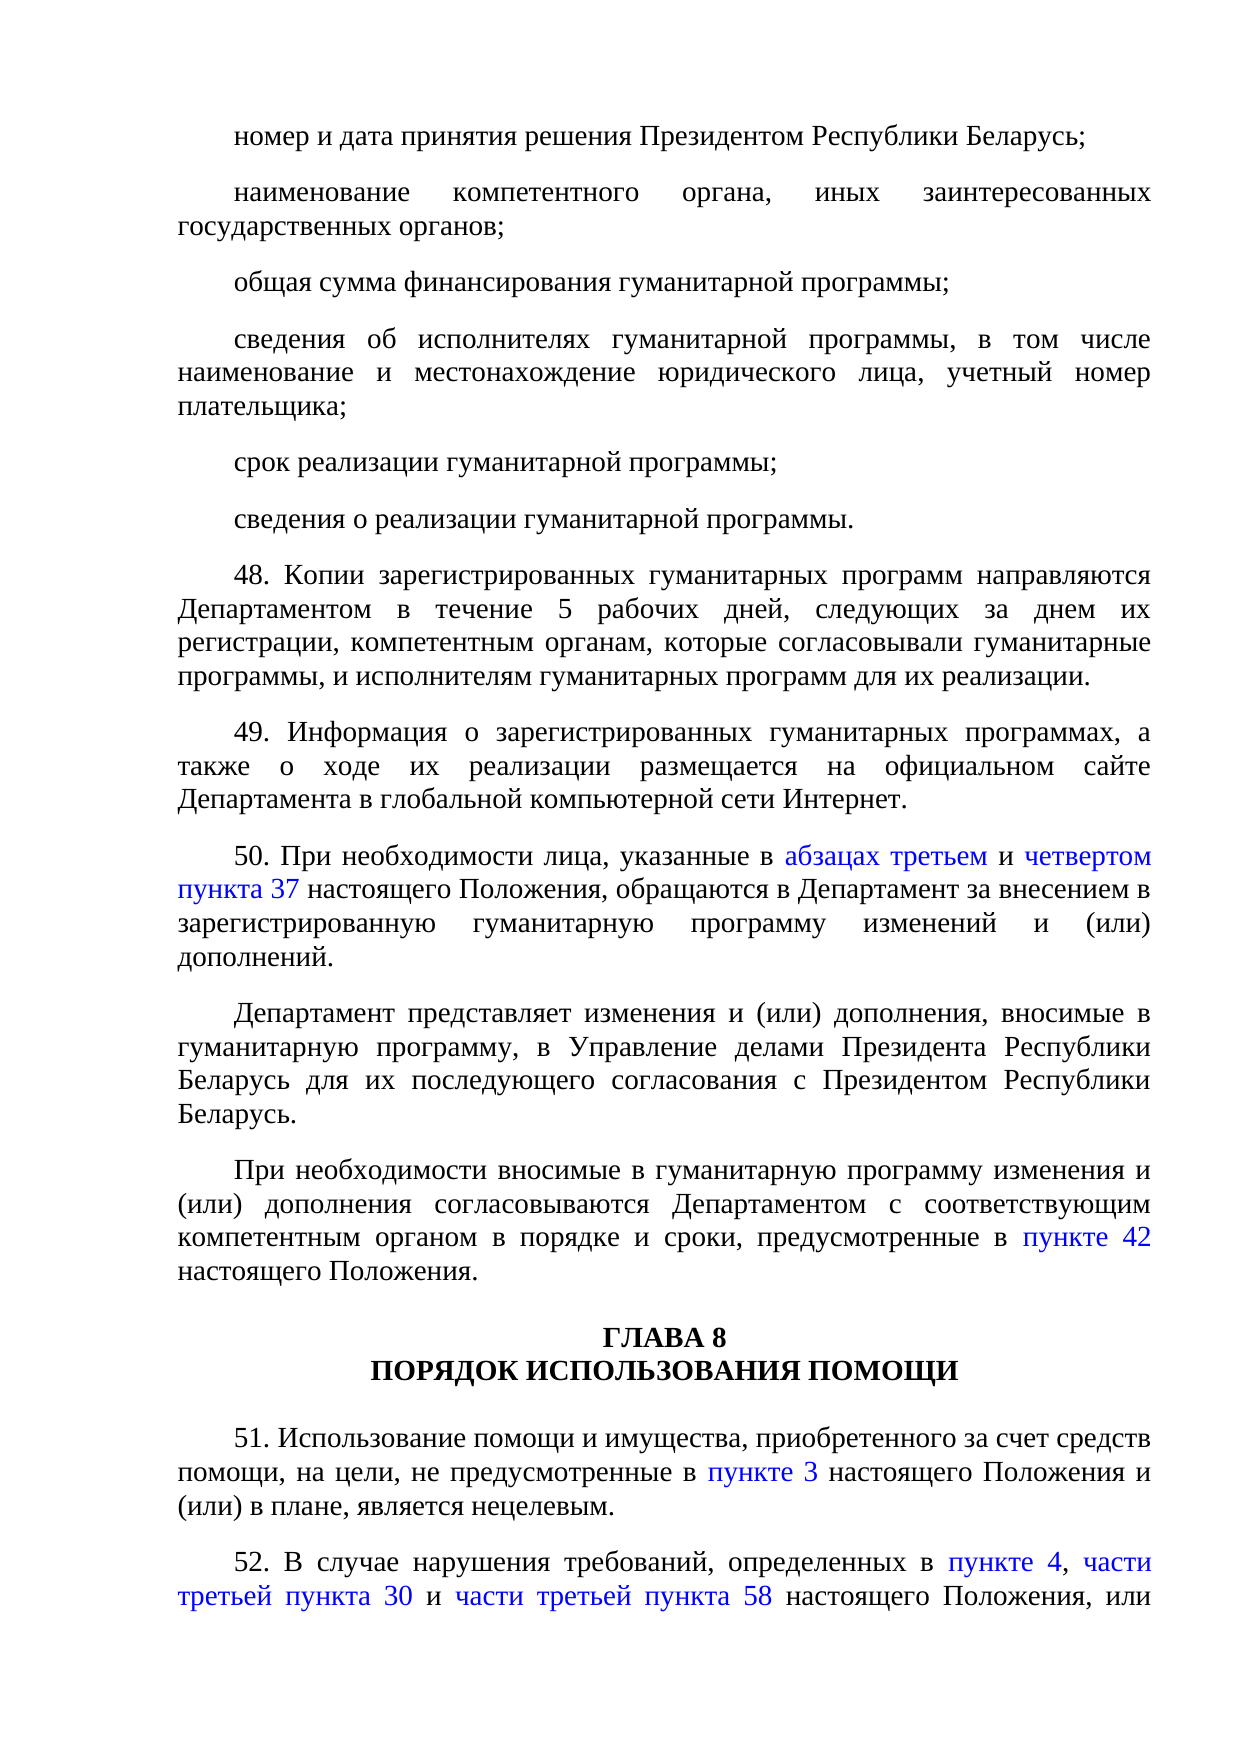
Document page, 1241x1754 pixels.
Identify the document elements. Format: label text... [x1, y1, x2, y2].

text 48. Копии зарегистрированных гуманитарных программ направляются Департаментом в течение 5 рабочих дней, следующих за днем их регистрации, компетентным органам, которые согласовывали гуманитарные программы, и исполнителям гуманитарных программ для их реализации. [177, 557, 1152, 692]
text срок реализации гуманитарной программы; [177, 444, 1152, 478]
text сведения об исполнителях гуманитарной программы, в том числе наименование и местонахождение юридического лица, учетный номер плательщика; [177, 321, 1152, 422]
text 50. При необходимости лица, указанные в абзацах третьем и четвертом пункта 37 настоящего Положения, обращаются в Департамент за внесением в зарегистрированную гуманитарную программу изменений и (или) дополнений. [177, 838, 1152, 972]
text ПОРЯДОК ИСПОЛЬЗОВАНИЯ ПОМОЩИ [177, 1353, 1152, 1387]
text Департамент представляет изменения и (или) дополнения, вносимые в гуманитарную программу, в Управление делами Президента Республики Беларусь для их последующего согласования с Президентом Республики Беларусь. [177, 995, 1152, 1129]
text 51. Использование помощи и имущества, приобретенного за счет средств помощи, на цели, не предусмотренные в пункте 3 настоящего Положения и (или) в плане, является нецелевым. [177, 1421, 1152, 1521]
text При необходимости вносимые в гуманитарную программу изменения и (или) дополнения согласовываются Департаментом с соответствующим компетентным органом в порядке и сроки, предусмотренные в пункте 42 настоящего Положения. [177, 1152, 1152, 1286]
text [177, 1544, 1152, 1611]
text 49. Информация о зарегистрированных гуманитарных программах, а также о ходе их реализации размещается на официальном сайте Департамента в глобальной компьютерной сети Интернет. [177, 714, 1152, 815]
text номер и дата принятия решения Президентом Республики Беларусь; [177, 118, 1152, 152]
text сведения о реализации гуманитарной программы. [177, 501, 1152, 534]
text общая сумма финансирования гуманитарной программы; [177, 264, 1152, 298]
text ГЛАВА 8 [177, 1320, 1152, 1353]
text наименование компетентного органа, иных заинтересованных государственных органов; [177, 174, 1152, 242]
